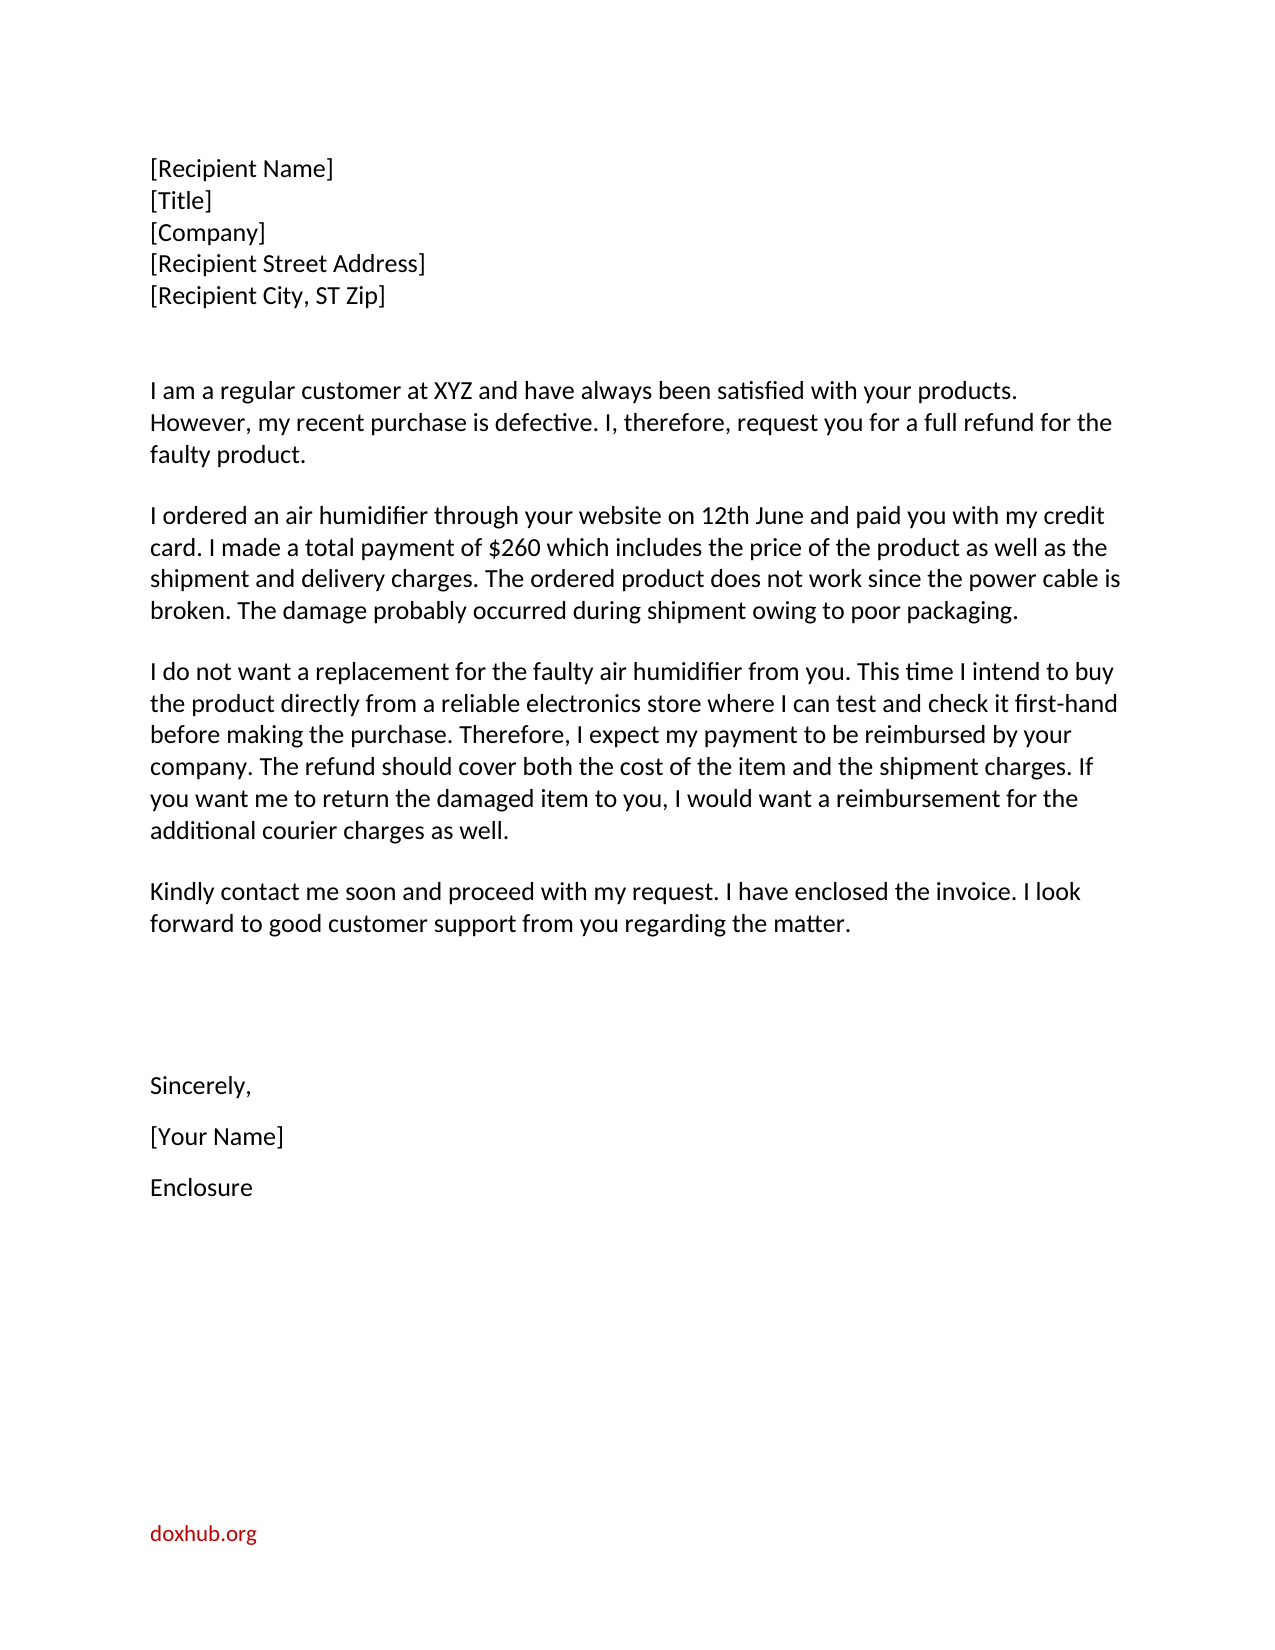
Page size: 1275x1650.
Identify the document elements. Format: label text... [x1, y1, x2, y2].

table_header [150, 150, 1105, 311]
text I do not want a replacement for the faulty air humidifier from you. This time I intend to buy the product directly from a reliable electronics store where I can test and check it first-hand before making the purchase. Therefore, I expect my payment to be reimbursed by your company. The refund should cover both the cost of the item and the shipment charges. If you want me to return the damaged item to you, I would want a reimbursement for the additional courier charges as well. [150, 655, 1125, 846]
text I ordered an air humidifier through your website on 12th June and paid you with my credit card. I made a total payment of $260 which includes the price of the product as well as the shipment and delivery charges. The ordered product does not work since the power cable is broken. The damage probably occurred during shipment owing to poor packaging. [150, 499, 1125, 626]
text Kindly contact me soon and proceed with my request. I have enclosed the invoice. I look forward to good customer support from you regarding the matter. [150, 875, 1125, 938]
text I am a regular customer at XYZ and have always been satisfied with your products. However, my recent purchase is defective. I, therefore, request you for a full refund for the faulty product. [150, 374, 1125, 470]
